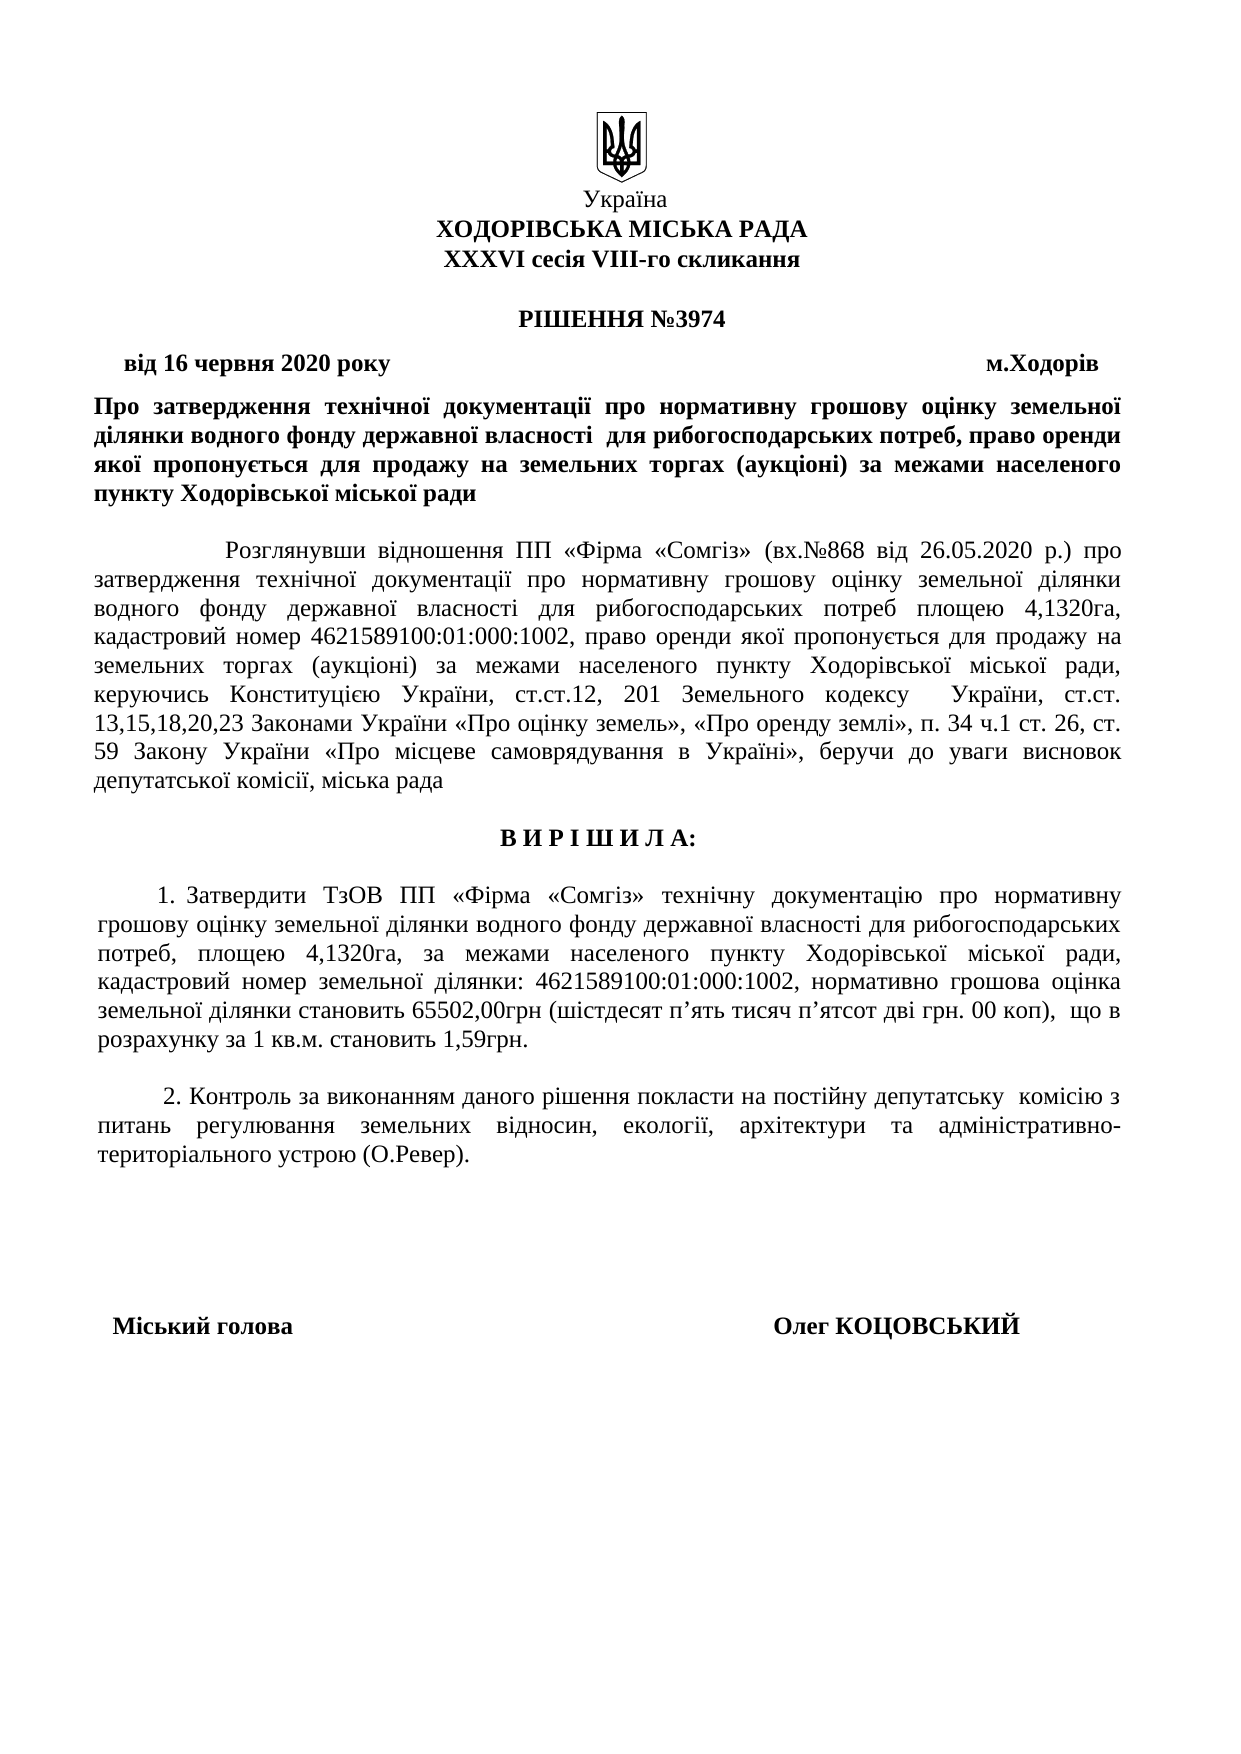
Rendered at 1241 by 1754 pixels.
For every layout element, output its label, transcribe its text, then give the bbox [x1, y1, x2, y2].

text В И Р І Ш И Л А: [93, 823, 1122, 851]
text Розглянувши відношення ПП «Фірма «Сомгіз» (вх.№868 від 26.05.2020 р.) про затвердження технічної документації про нормативну грошову оцінку земельної ділянки водного фонду державної власності для рибогосподарських потреб площею 4,1320га, кадастровий номер 4621589100:01:000:1002, право оренди якої пропонується для продажу на земельних торгах (аукціоні) за межами населеного пункту Ходорівської міської ради, керуючись Конституцією України, ст.ст.12, 201 Земельного кодексу України, ст.ст. 13,15,18,20,23 Законами України «Про оцінку земель», «Про оренду землі», п. 34 ч.1 ст. 26, ст. 59 Закону України «Про місцеве самоврядування в Україні», беручи до уваги висновок депутатської комісії, міська рада [93, 535, 1122, 794]
table_header Україна ХОДОРІВСЬКА МІСЬКА РАДА ХХХVI сесія VІІІ-го скликання [112, 112, 1131, 304]
text 2. Контроль за виконанням даного рішення покласти на постійну депутатську комісію з питань регулювання земельних відносин, екології, архітектури та адміністративно-територіального устрою (О.Ревер). [97, 1081, 1122, 1168]
table_cell РІШЕННЯ №3974 [112, 304, 1131, 348]
table_cell м.Ходорів [600, 349, 1131, 391]
text Про затвердження технічної документації про нормативну грошову оцінку земельної ділянки водного фонду державної власності для рибогосподарських потреб, право оренди якої пропонується для продажу на земельних торгах (аукціоні) за межами населеного пункту Ходорівської міської ради [93, 391, 1122, 506]
text Міський голова Олег КОЦОВСЬКИЙ [112, 1311, 1122, 1340]
list Затвердити ТзОВ ПП «Фірма «Сомгіз» технічну документацію про нормативну грошову оцінку земельної ділянки водного фонду державної власності для рибогосподарських потреб, площею 4,1320га, за межами населеного пункту Ходорівської міської ради, кадастровий номер земельної ділянки: 4621589100:01:000:1002, нормативно грошова оцінка земельної ділянки становить 65502,00грн (шістдесят п’ять тисяч п’ятсот дві грн. 00 коп), що в розрахунку за 1 кв.м. становить 1,59грн. [97, 880, 1122, 1053]
table_cell від 16 червня 2020 року [112, 349, 599, 391]
